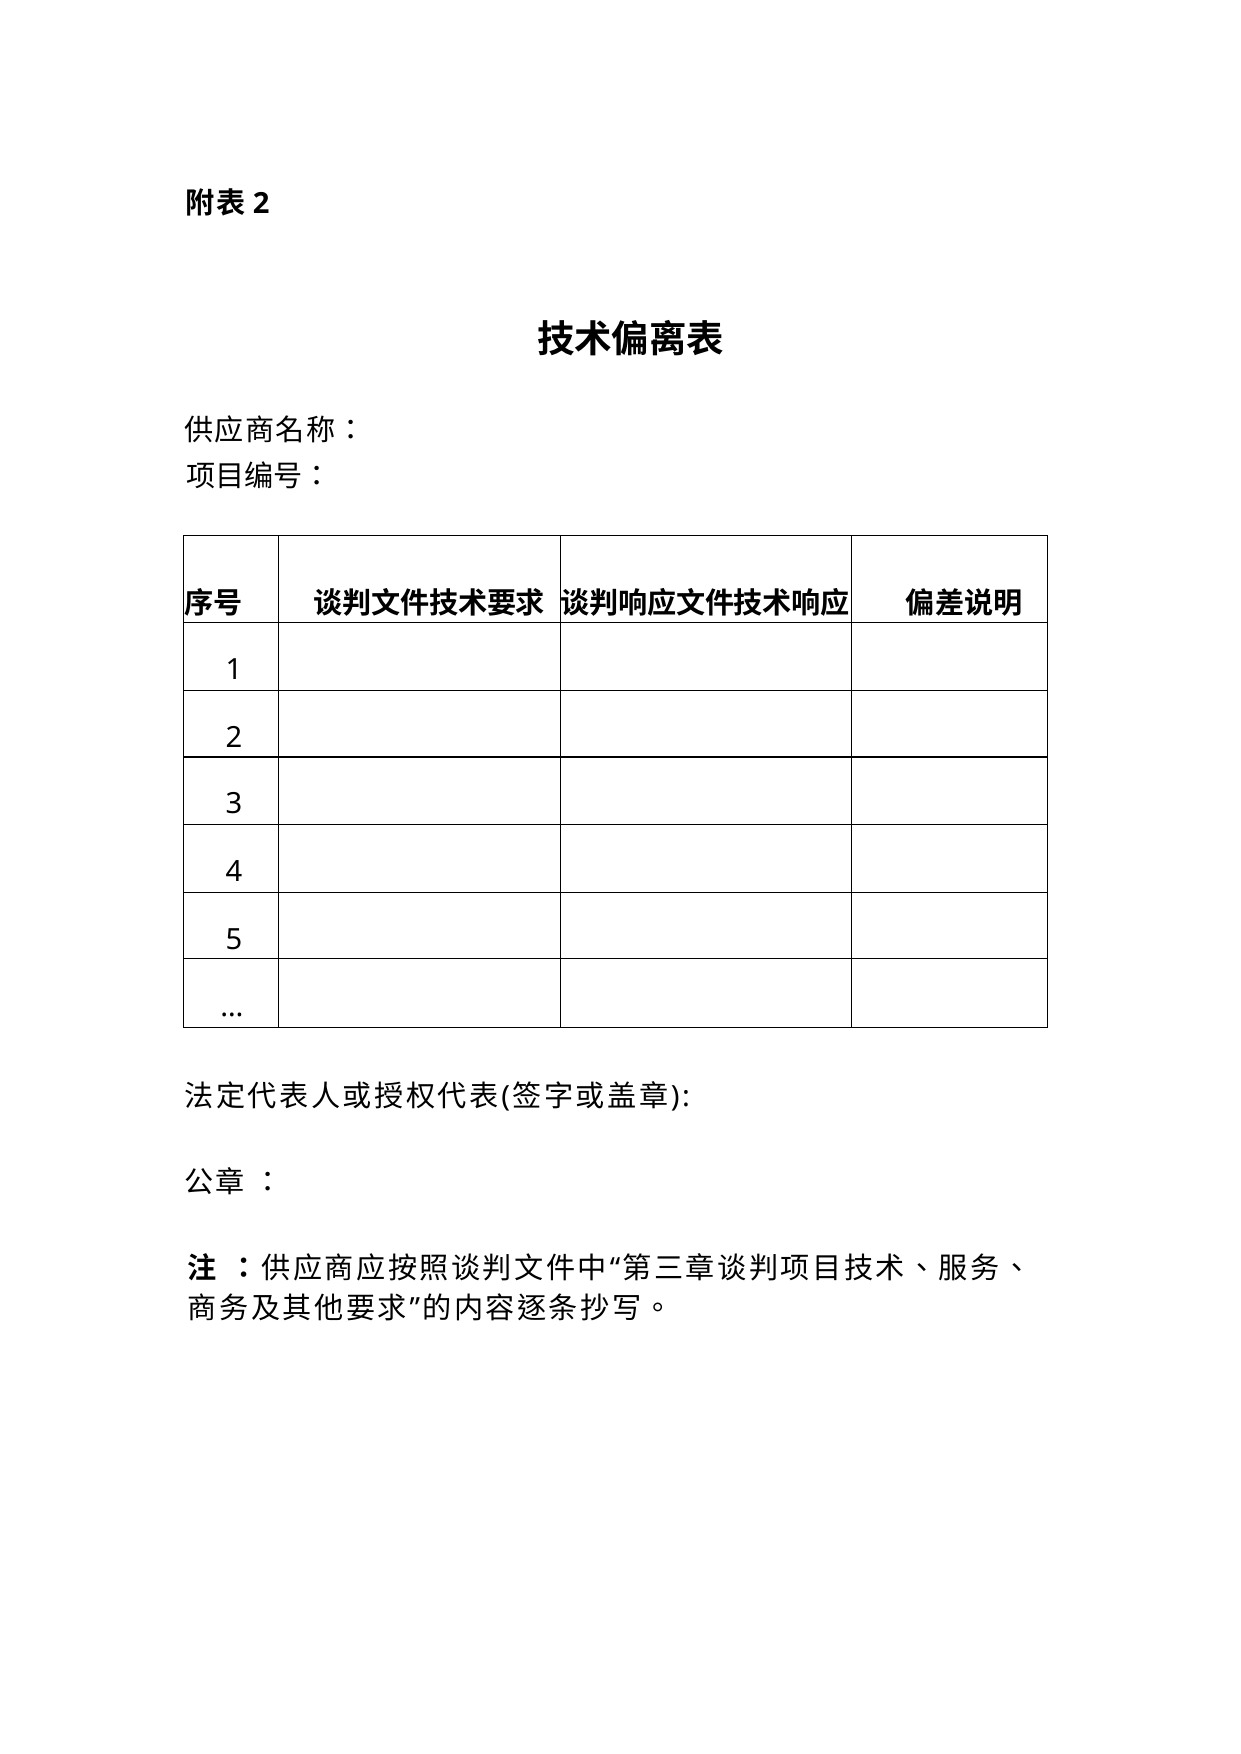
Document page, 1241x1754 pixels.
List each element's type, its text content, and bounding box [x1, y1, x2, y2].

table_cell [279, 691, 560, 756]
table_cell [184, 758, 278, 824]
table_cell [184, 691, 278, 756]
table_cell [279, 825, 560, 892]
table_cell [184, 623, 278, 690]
text 附表2 [185, 182, 1056, 222]
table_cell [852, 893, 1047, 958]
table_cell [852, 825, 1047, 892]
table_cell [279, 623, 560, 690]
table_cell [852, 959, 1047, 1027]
text 技术偏离表 [537, 312, 1056, 363]
text 项目编号： [186, 455, 1056, 495]
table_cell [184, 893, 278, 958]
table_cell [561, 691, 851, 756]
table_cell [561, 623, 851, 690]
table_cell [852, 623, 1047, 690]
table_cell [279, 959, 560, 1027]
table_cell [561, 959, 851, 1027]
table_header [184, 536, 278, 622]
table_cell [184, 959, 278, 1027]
text 供应商名称： [184, 409, 1056, 449]
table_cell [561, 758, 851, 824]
text 法定代表人或授权代表(签字或盖章): [184, 1075, 1056, 1114]
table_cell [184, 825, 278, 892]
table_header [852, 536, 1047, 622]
text 注 ：供应商应按照谈判文件中“第三章谈判项目技术、服务、商务及其他要求”的内容逐条抄写。 [188, 1248, 1056, 1327]
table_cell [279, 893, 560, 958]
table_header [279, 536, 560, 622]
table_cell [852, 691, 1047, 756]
text 公章 ： [184, 1161, 1056, 1201]
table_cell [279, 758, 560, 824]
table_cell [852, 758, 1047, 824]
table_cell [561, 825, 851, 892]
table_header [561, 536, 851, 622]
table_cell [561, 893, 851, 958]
